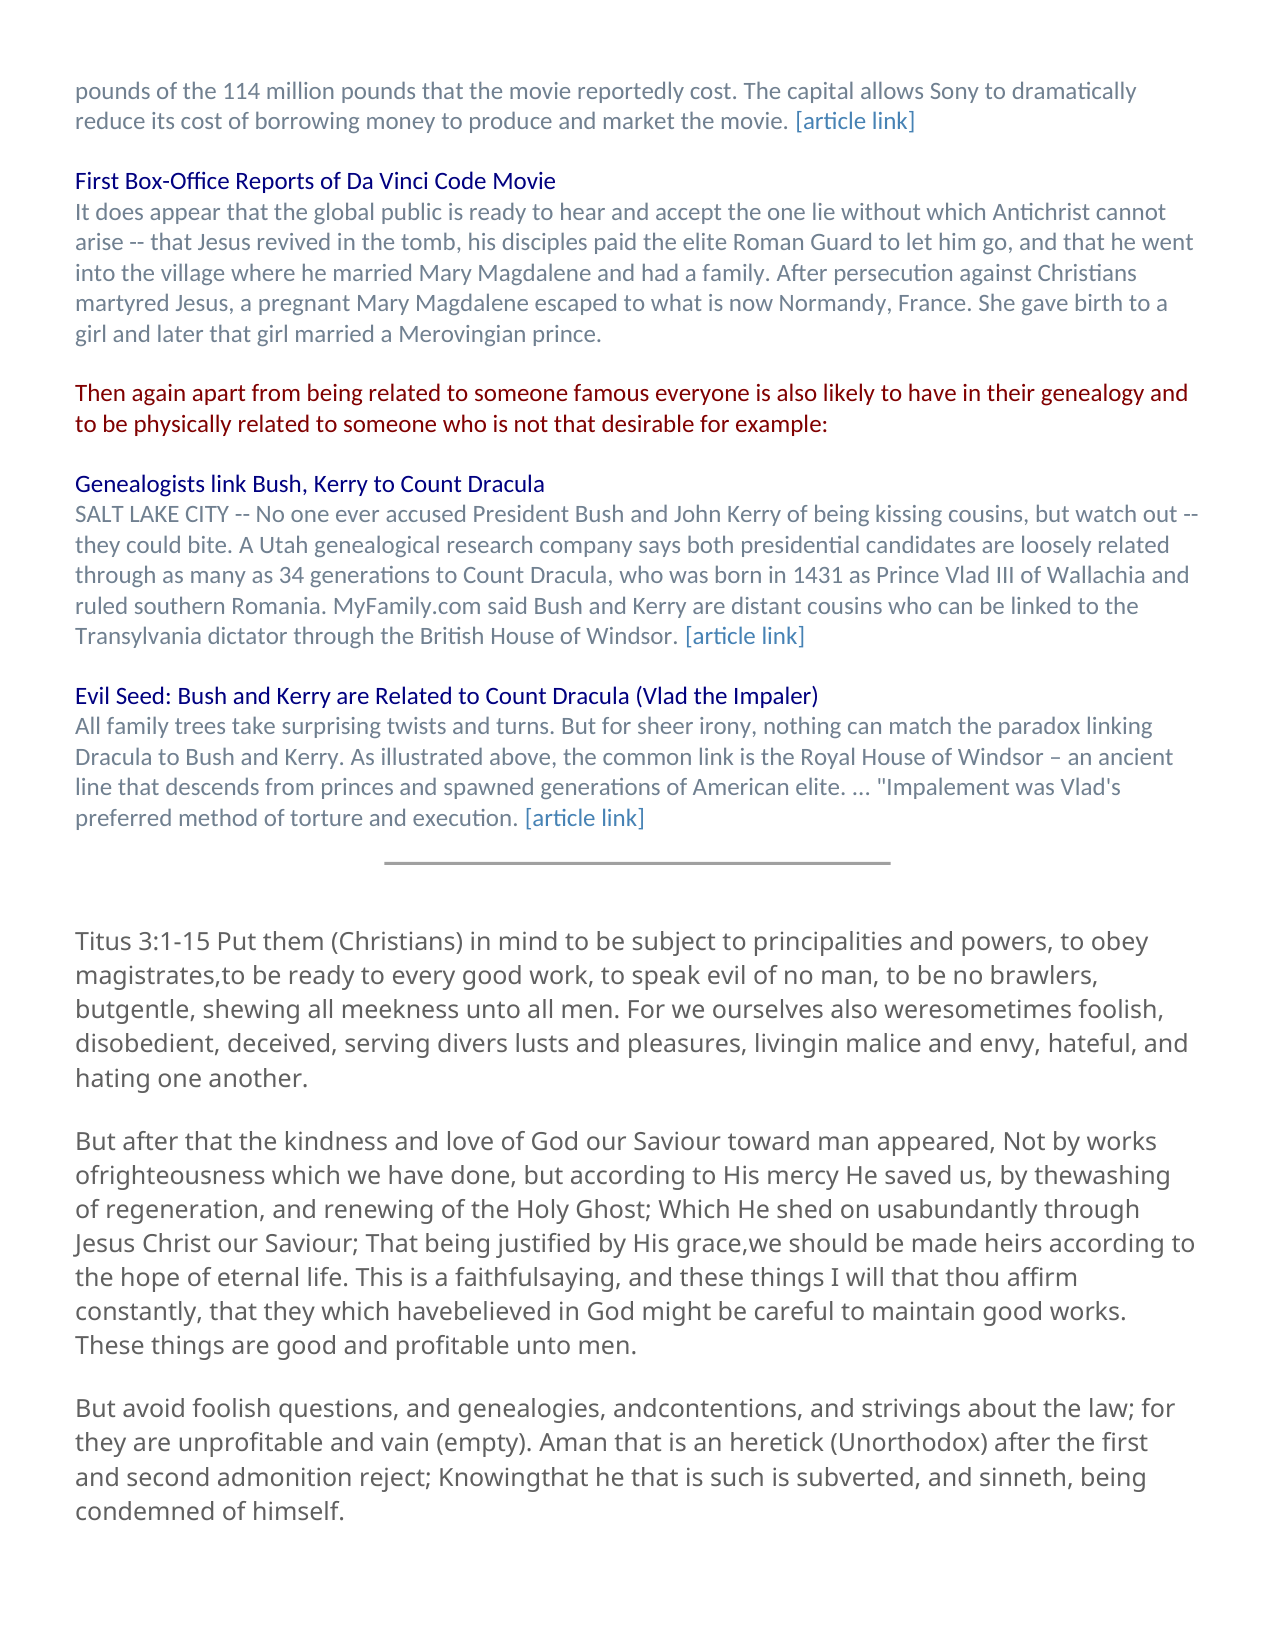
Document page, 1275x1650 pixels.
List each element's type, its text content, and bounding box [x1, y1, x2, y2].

text Evil Seed: Bush and Kerry are Related to Count Dracula (Vlad the Impaler) All family trees take surprising twists and turns. But for sheer irony, nothing can match the paradox linking Dracula to Bush and Kerry. As illustrated above, the common link is the Royal House of Windsor – an ancient line that descends from princes and spawned generations of American elite. ... "Impalement was Vlad's preferred method of torture and execution. [article link] [75, 680, 1200, 833]
text But after that the kindness and love of God our Saviour toward man appeared, Not by works ofrighteousness which we have done, but according to His mercy He saved us, by thewashing of regeneration, and renewing of the Holy Ghost; Which He shed on usabundantly through Jesus Christ our Saviour; That being justified by His grace,we should be made heirs according to the hope of eternal life. This is a faithfulsaying, and these things I will that thou affirm constantly, that they which havebelieved in God might be careful to maintain good works. These things are good and profitable unto men. [75, 1123, 1200, 1362]
text Then again apart from being related to someone famous everyone is also likely to have in their genealogy and to be physically related to someone who is not that desirable for example: [75, 377, 1200, 438]
text First Box-Office Reports of Da Vinci Code Movie It does appear that the global public is ready to hear and accept the one lie without which Antichrist cannot arise -- that Jesus revived in the tomb, his disciples paid the elite Roman Guard to let him go, and that he went into the village where he married Mary Magdalene and had a family. After persecution against Christians martyred Jesus, a pregnant Mary Magdalene escaped to what is now Normandy, France. She gave birth to a girl and later that girl married a Merovingian prince. [75, 165, 1200, 348]
text Titus 3:1-15 Put them (Christians) in mind to be subject to principalities and powers, to obey magistrates,to be ready to every good work, to speak evil of no man, to be no brawlers, butgentle, shewing all meekness unto all men. For we ourselves also weresometimes foolish, disobedient, deceived, serving divers lusts and pleasures, livingin malice and envy, hateful, and hating one another. [75, 924, 1200, 1094]
text But avoid foolish questions, and genealogies, andcontentions, and strivings about the law; for they are unprofitable and vain (empty). Aman that is an heretick (Unorthodox) after the first and second admonition reject; Knowingthat he that is such is subverted, and sinneth, being condemned of himself. [75, 1391, 1200, 1527]
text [75, 75, 1200, 136]
text Genealogists link Bush, Kerry to Count Dracula SALT LAKE CITY -- No one ever accused President Bush and John Kerry of being kissing cousins, but watch out -- they could bite. A Utah genealogical research company says both presidential candidates are loosely related through as many as 34 generations to Count Dracula, who was born in 1431 as Prince Vlad III of Wallachia and ruled southern Romania. MyFamily.com said Bush and Kerry are distant cousins who can be linked to the Transylvania dictator through the British House of Windsor. [article link] [75, 468, 1200, 651]
